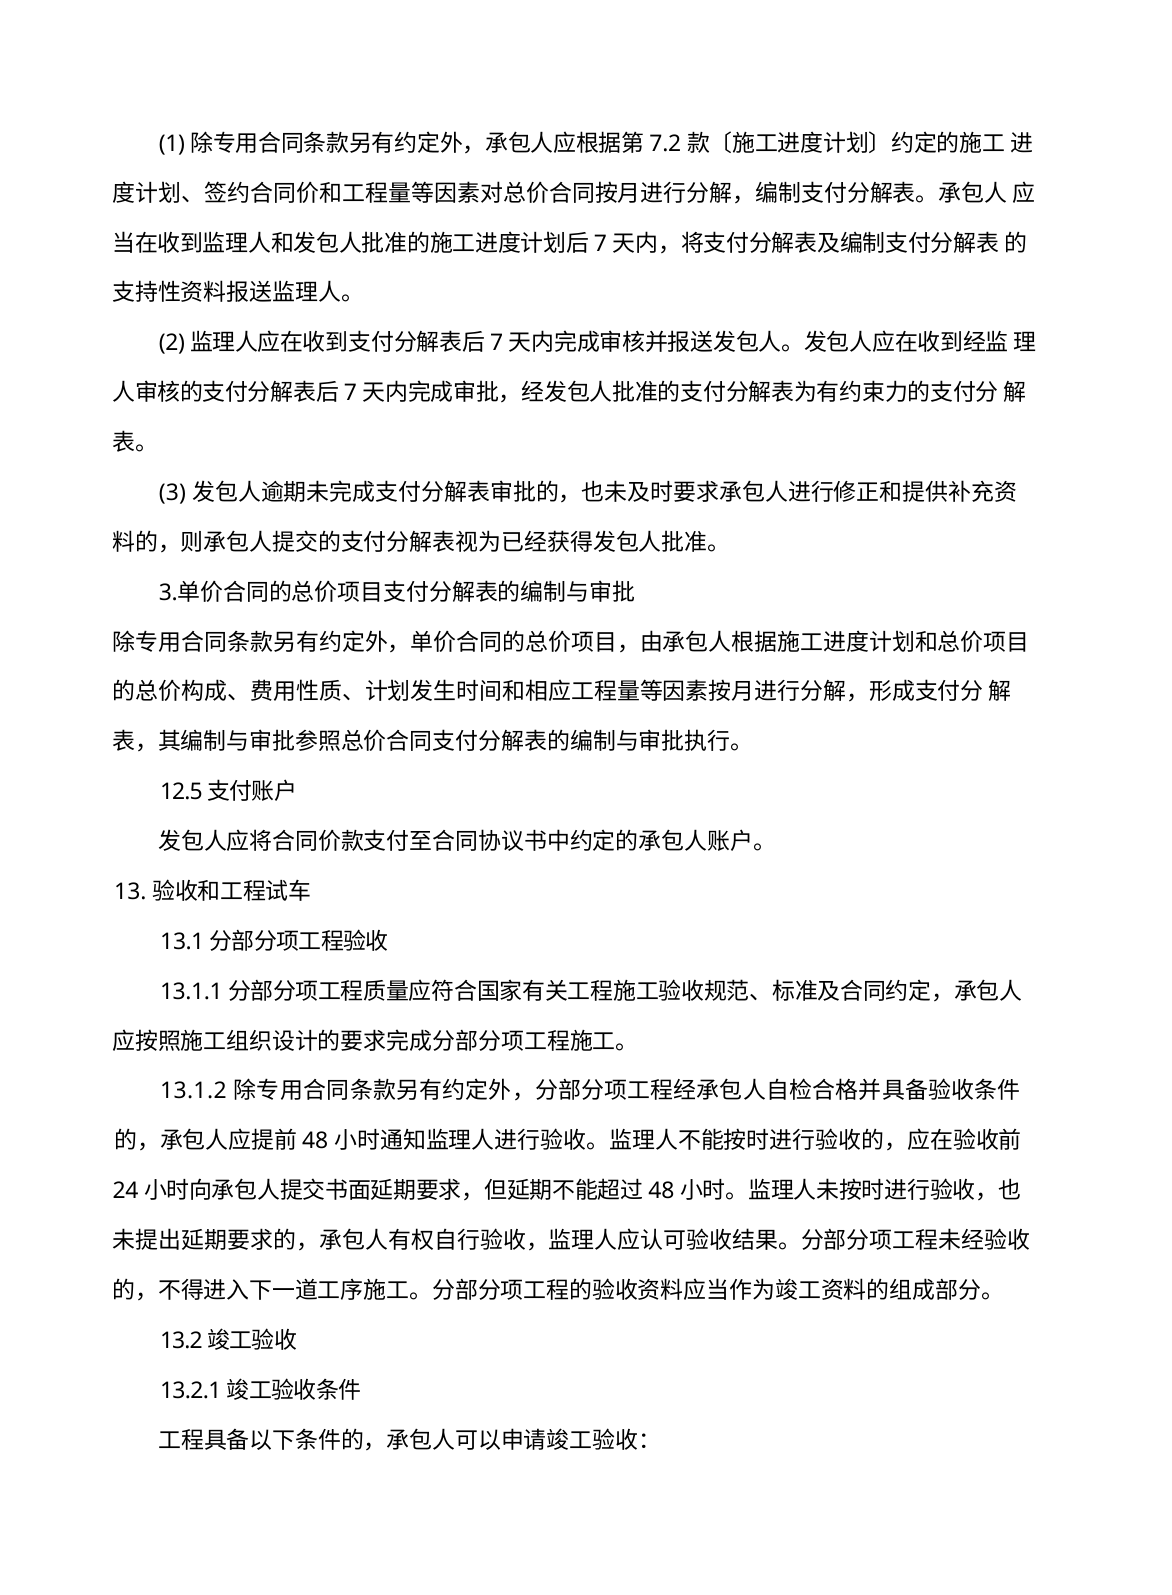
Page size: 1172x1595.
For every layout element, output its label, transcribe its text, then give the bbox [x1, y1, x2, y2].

text 13.2 竣工验收 [160, 1322, 1038, 1355]
text 13.1.1 分部分项工程质量应符合国家有关工程施工验收规范、标准及合同约定，承包人 [160, 972, 1038, 1006]
text 除专用合同条款另有约定外，单价合同的总价项目，由承包人根据施工进度计划和总价项目的总价构成、费用性质、计划发生时间和相应工程量等因素按月进行分解，形成支付分 解表，其编制与审批参照总价合同支付分解表的编制与审批执行。 [112, 623, 1032, 756]
text 工程具备以下条件的，承包人可以申请竣工验收： [158, 1422, 1038, 1455]
text 13.1.2 除专用合同条款另有约定外，分部分项工程经承包人自检合格并具备验收条件 [160, 1072, 1038, 1106]
text 发包人应将合同价款支付至合同协议书中约定的承包人账户。 [158, 823, 1038, 856]
text (3) 发包人逾期未完成支付分解表审批的，也未及时要求承包人进行修正和提供补充资 料的，则承包人提交的支付分解表视为已经获得发包人批准。 [112, 474, 1038, 557]
text 12.5 支付账户 [160, 773, 1038, 806]
text 3.单价合同的总价项目支付分解表的编制与审批 [158, 573, 1038, 607]
text 13. 验收和工程试车 [114, 872, 1038, 906]
text (2) 监理人应在收到支付分解表后 7 天内完成审核并报送发包人。发包人应在收到经监 理人审核的支付分解表后 7 天内完成审批，经发包人批准的支付分解表为有约束力的支付分 解表。 [112, 324, 1038, 457]
text 13.2.1 竣工验收条件 [160, 1372, 1038, 1405]
text 应按照施工组织设计的要求完成分部分项工程施工。 [112, 1022, 1038, 1056]
text (1) 除专用合同条款另有约定外，承包人应根据第 7.2 款〔施工进度计划〕约定的施工 进度计划、签约合同价和工程量等因素对总价合同按月进行分解，编制支付分解表。承包人 应当在收到监理人和发包人批准的施工进度计划后 7 天内，将支付分解表及编制支付分解表 的支持性资料报送监理人。 [112, 125, 1038, 307]
text 的，承包人应提前 48 小时通知监理人进行验收。监理人不能按时进行验收的，应在验收前 24 小时向承包人提交书面延期要求，但延期不能超过 48 小时。监理人未按时进行验收，也 未提出延期要求的，承包人有权自行验收，监理人应认可验收结果。分部分项工程未经验收 的，不得进入下一道工序施工。分部分项工程的验收资料应当作为竣工资料的组成部分。 [112, 1122, 1032, 1305]
text 13.1 分部分项工程验收 [160, 922, 1038, 956]
